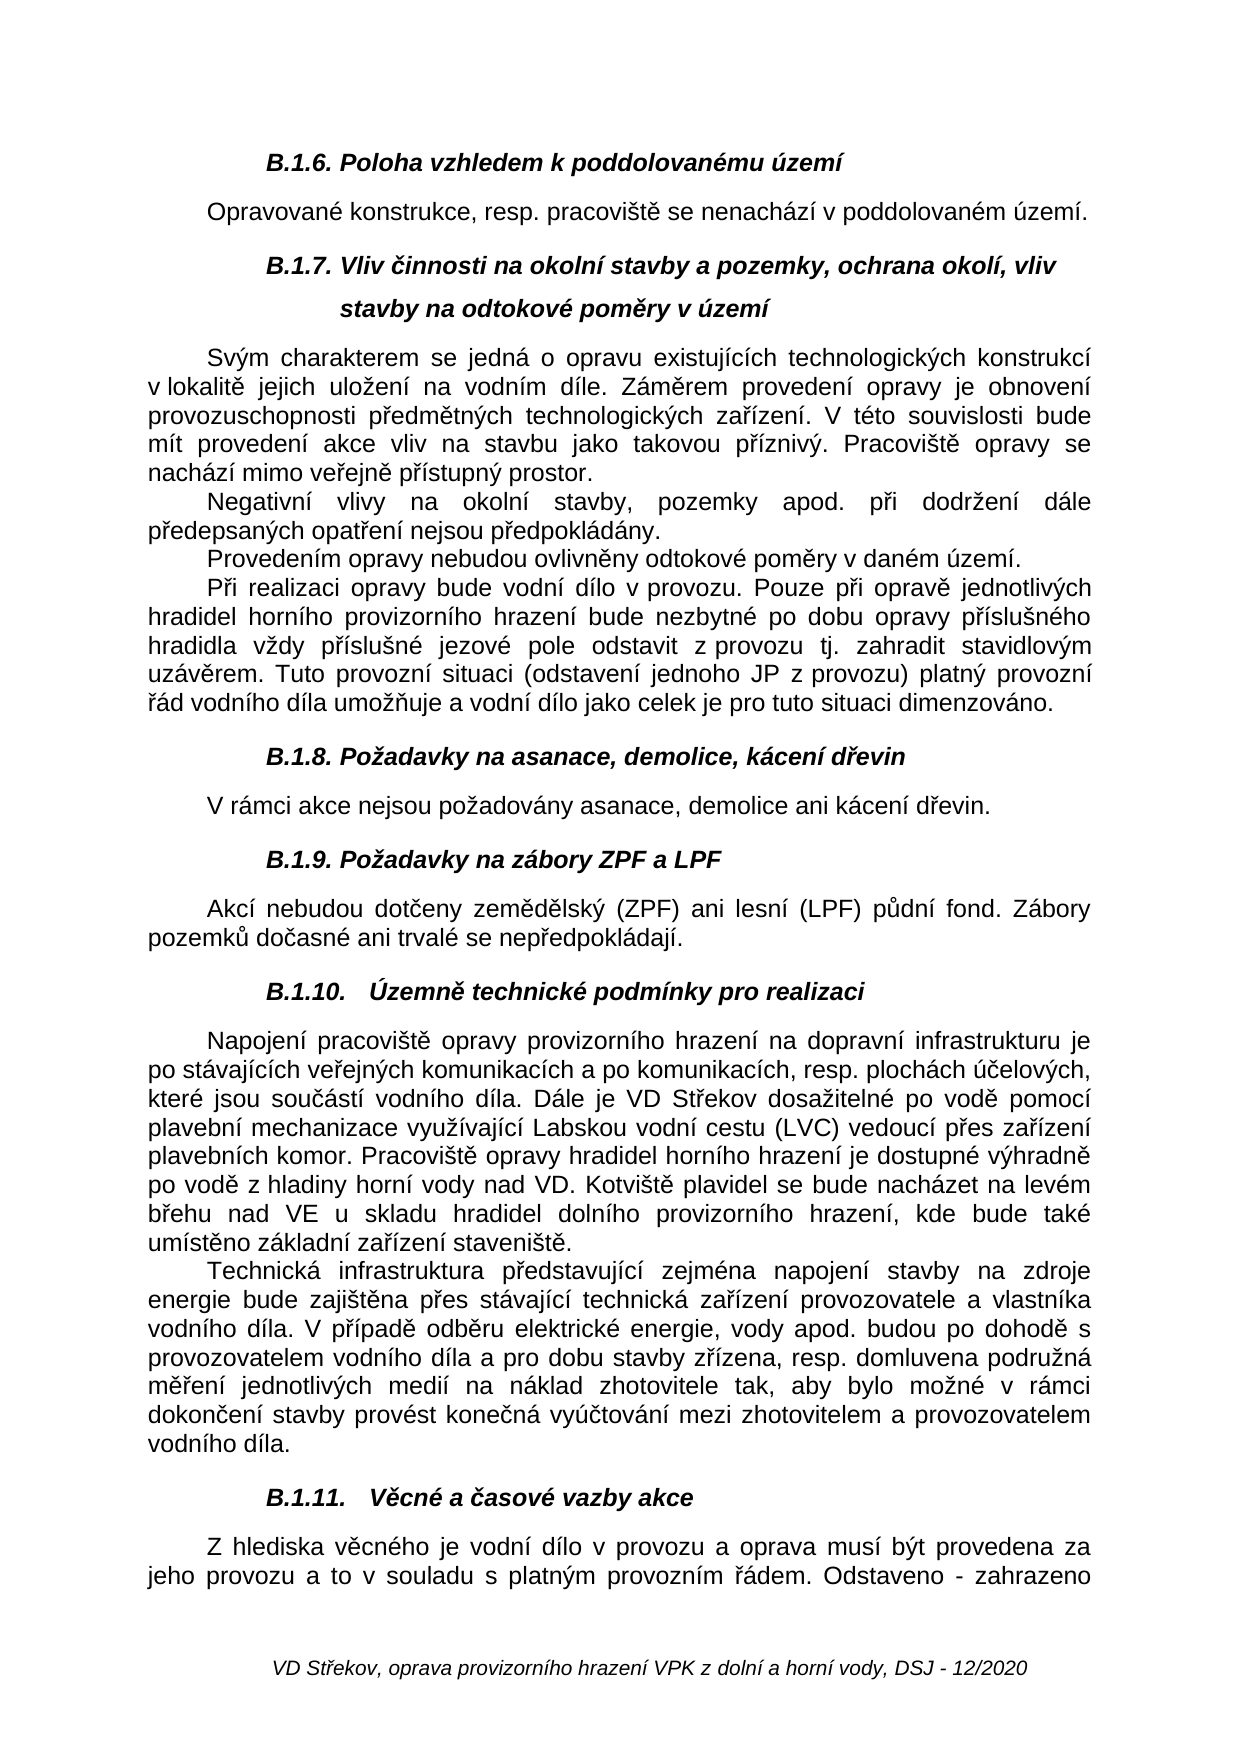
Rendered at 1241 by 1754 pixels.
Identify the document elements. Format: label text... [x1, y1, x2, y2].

subtitle Územně technické podmínky pro realizaci [266, 977, 1093, 1006]
text Akcí nebudou dotčeny zemědělský (ZPF) ani lesní (LPF) půdní fond. Zábory pozemků dočasné ani trvalé se nepředpokládají. [148, 894, 1093, 952]
subtitle Věcné a časové vazby akce [266, 1483, 1093, 1511]
text Napojení pracoviště opravy provizorního hrazení na dopravní infrastrukturu je po stávajících veřejných komunikacích a po komunikacích, resp. plochách účelových, které jsou součástí vodního díla. Dále je VD Střekov dosažitelné po vodě pomocí plavební mechanizace využívající Labskou vodní cestu (LVC) vedoucí přes zařízení plavebních komor. Pracoviště opravy hradidel horního hrazení je dostupné výhradně po vodě z hladiny horní vody nad VD. Kotviště plavidel se bude nacházet na levém břehu nad VE u skladu hradidel dolního provizorního hrazení, kde bude také umístěno základní zařízení staveniště. [148, 1026, 1093, 1256]
text Svým charakterem se jedná o opravu existujících technologických konstrukcí v lokalitě jejich uložení na vodním díle. Záměrem provedení opravy je obnovení provozuschopnosti předmětných technologických zařízení. V této souvislosti bude mít provedení akce vliv na stavbu jako takovou příznivý. Pracoviště opravy se nachází mimo veřejně přístupný prostor. [148, 343, 1093, 487]
subtitle Požadavky na zábory ZPF a LPF [266, 845, 1093, 874]
text Technická infrastruktura představující zejména napojení stavby na zdroje energie bude zajištěna přes stávající technická zařízení provozovatele a vlastníka vodního díla. V případě odběru elektrické energie, vody apod. budou po dohodě s provozovatelem vodního díla a pro dobu stavby zřízena, resp. domluvena podružná měření jednotlivých medií na náklad zhotovitele tak, aby bylo možné v rámci dokončení stavby provést konečná vyúčtování mezi zhotovitelem a provozovatelem vodního díla. [148, 1256, 1093, 1458]
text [148, 1532, 1093, 1589]
text V rámci akce nejsou požadovány asanace, demolice ani kácení dřevin. [148, 791, 1093, 820]
text Opravované konstrukce, resp. pracoviště se nenachází v poddolovaném území. [148, 197, 1093, 226]
text Při realizaci opravy bude vodní dílo v provozu. Pouze při opravě jednotlivých hradidel horního provizorního hrazení bude nezbytné po dobu opravy příslušného hradidla vždy příslušné jezové pole odstavit z provozu tj. zahradit stavidlovým uzávěrem. Tuto provozní situaci (odstavení jednoho JP z provozu) platný provozní řád vodního díla umožňuje a vodní dílo jako celek je pro tuto situaci dimenzováno. [148, 573, 1093, 717]
subtitle Poloha vzhledem k poddolovanému území [266, 148, 1093, 176]
text Provedením opravy nebudou ovlivněny odtokové poměry v daném území. [148, 544, 1093, 573]
subtitle Požadavky na asanace, demolice, kácení dřevin [266, 742, 1093, 771]
text Negativní vlivy na okolní stavby, pozemky apod. při dodržení dále předepsaných opatření nejsou předpokládány. [148, 487, 1093, 544]
subtitle Vliv činnosti na okolní stavby a pozemky, ochrana okolí, vliv stavby na odtokové poměry v území [266, 251, 1093, 323]
